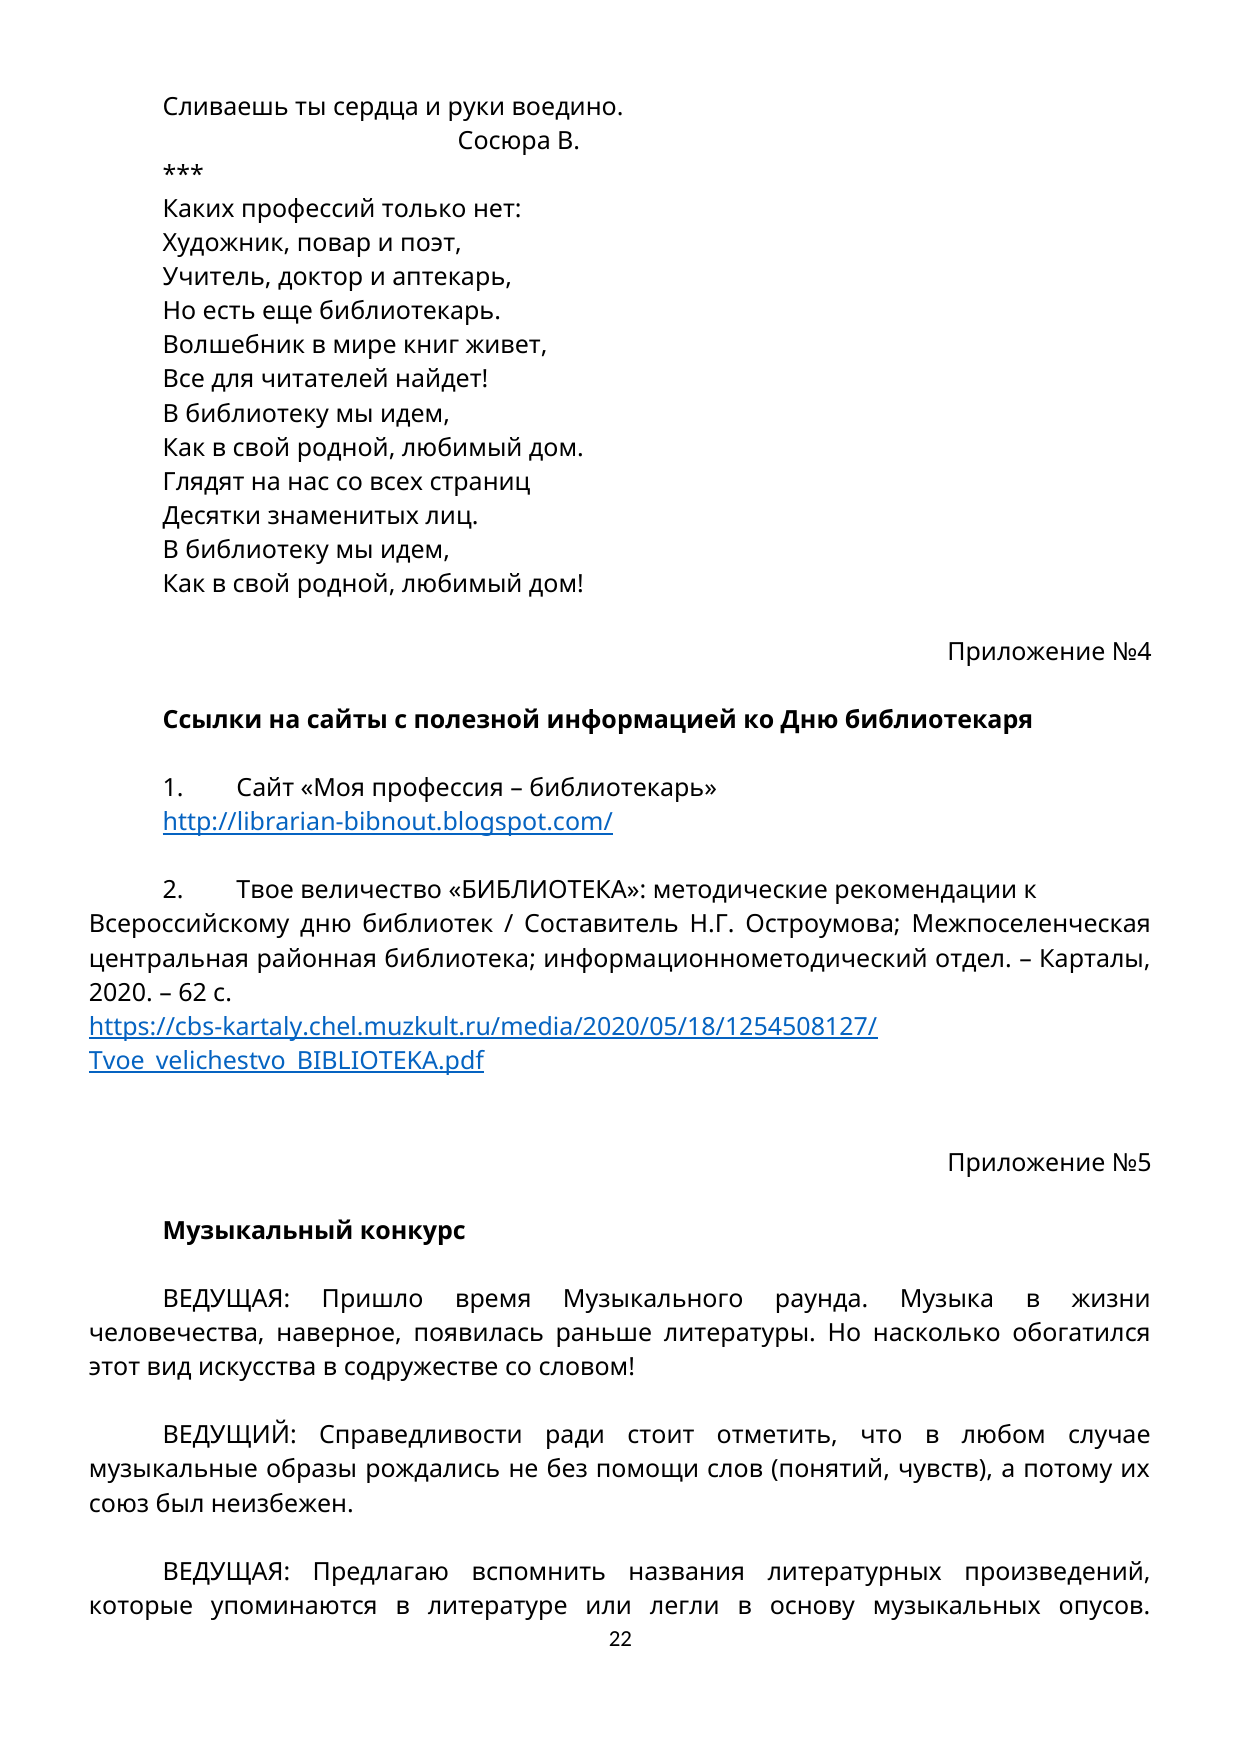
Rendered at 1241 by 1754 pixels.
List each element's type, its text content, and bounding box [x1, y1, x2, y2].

text В библиотеку мы идем, [89, 395, 1152, 429]
text http://librarian-bibnout.blogspot.com/ [89, 804, 1152, 838]
text Учитель, доктор и аптекарь, [89, 259, 1152, 293]
text Всероссийскому дню библиотек / Составитель Н.Г. Остроумова; Межпоселенческая центральная районная библиотека; информационнометодический отдел. – Карталы, 2020. – 62 с. [89, 906, 1152, 1008]
text Музыкальный конкурс [89, 1213, 1152, 1247]
list Сайт «Моя профессия – библиотекарь» [89, 770, 1152, 804]
text В библиотеку мы идем, [89, 531, 1152, 566]
text Сосюра В. [383, 123, 1152, 157]
text Приложение №5 [89, 1144, 1152, 1179]
text Художник, повар и поэт, [89, 225, 1152, 259]
text Сливаешь ты сердца и руки воедино. [89, 89, 1152, 123]
text Ссылки на сайты с полезной информацией ко Дню библиотекаря [89, 702, 1152, 736]
text ВЕДУЩИЙ: Справедливости ради стоит отметить, что в любом случае музыкальные образы рождались не без помощи слов (понятий, чувств), а потому их союз был неизбежен. [89, 1417, 1152, 1519]
text Приложение №4 [89, 634, 1152, 668]
text Глядят на нас со всех страниц [89, 463, 1152, 497]
text Как в свой родной, любимый дом! [89, 566, 1152, 599]
text Каких профессий только нет: [89, 191, 1152, 225]
text ВЕДУЩАЯ: Пришло время Музыкального раунда. Музыка в жизни человечества, наверное, появилась раньше литературы. Но насколько обогатился этот вид искусства в содружестве со словом! [89, 1281, 1152, 1383]
text https://cbs-kartaly.chel.muzkult.ru/media/2020/05/18/1254508127/Tvoe_velichestvo_BIBLIOTEKA.pdf [89, 1008, 1152, 1076]
list Твое величество «БИБЛИОТЕКА»: методические рекомендации к [89, 872, 1152, 906]
text Волшебник в мире книг живет, [89, 327, 1152, 361]
text Как в свой родной, любимый дом. [89, 429, 1152, 463]
text Но есть еще библиотекарь. [89, 293, 1152, 327]
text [89, 1553, 1152, 1621]
text Десятки знаменитых лиц. [89, 497, 1152, 531]
text Все для читателей найдет! [89, 361, 1152, 395]
text *** [89, 157, 1152, 191]
